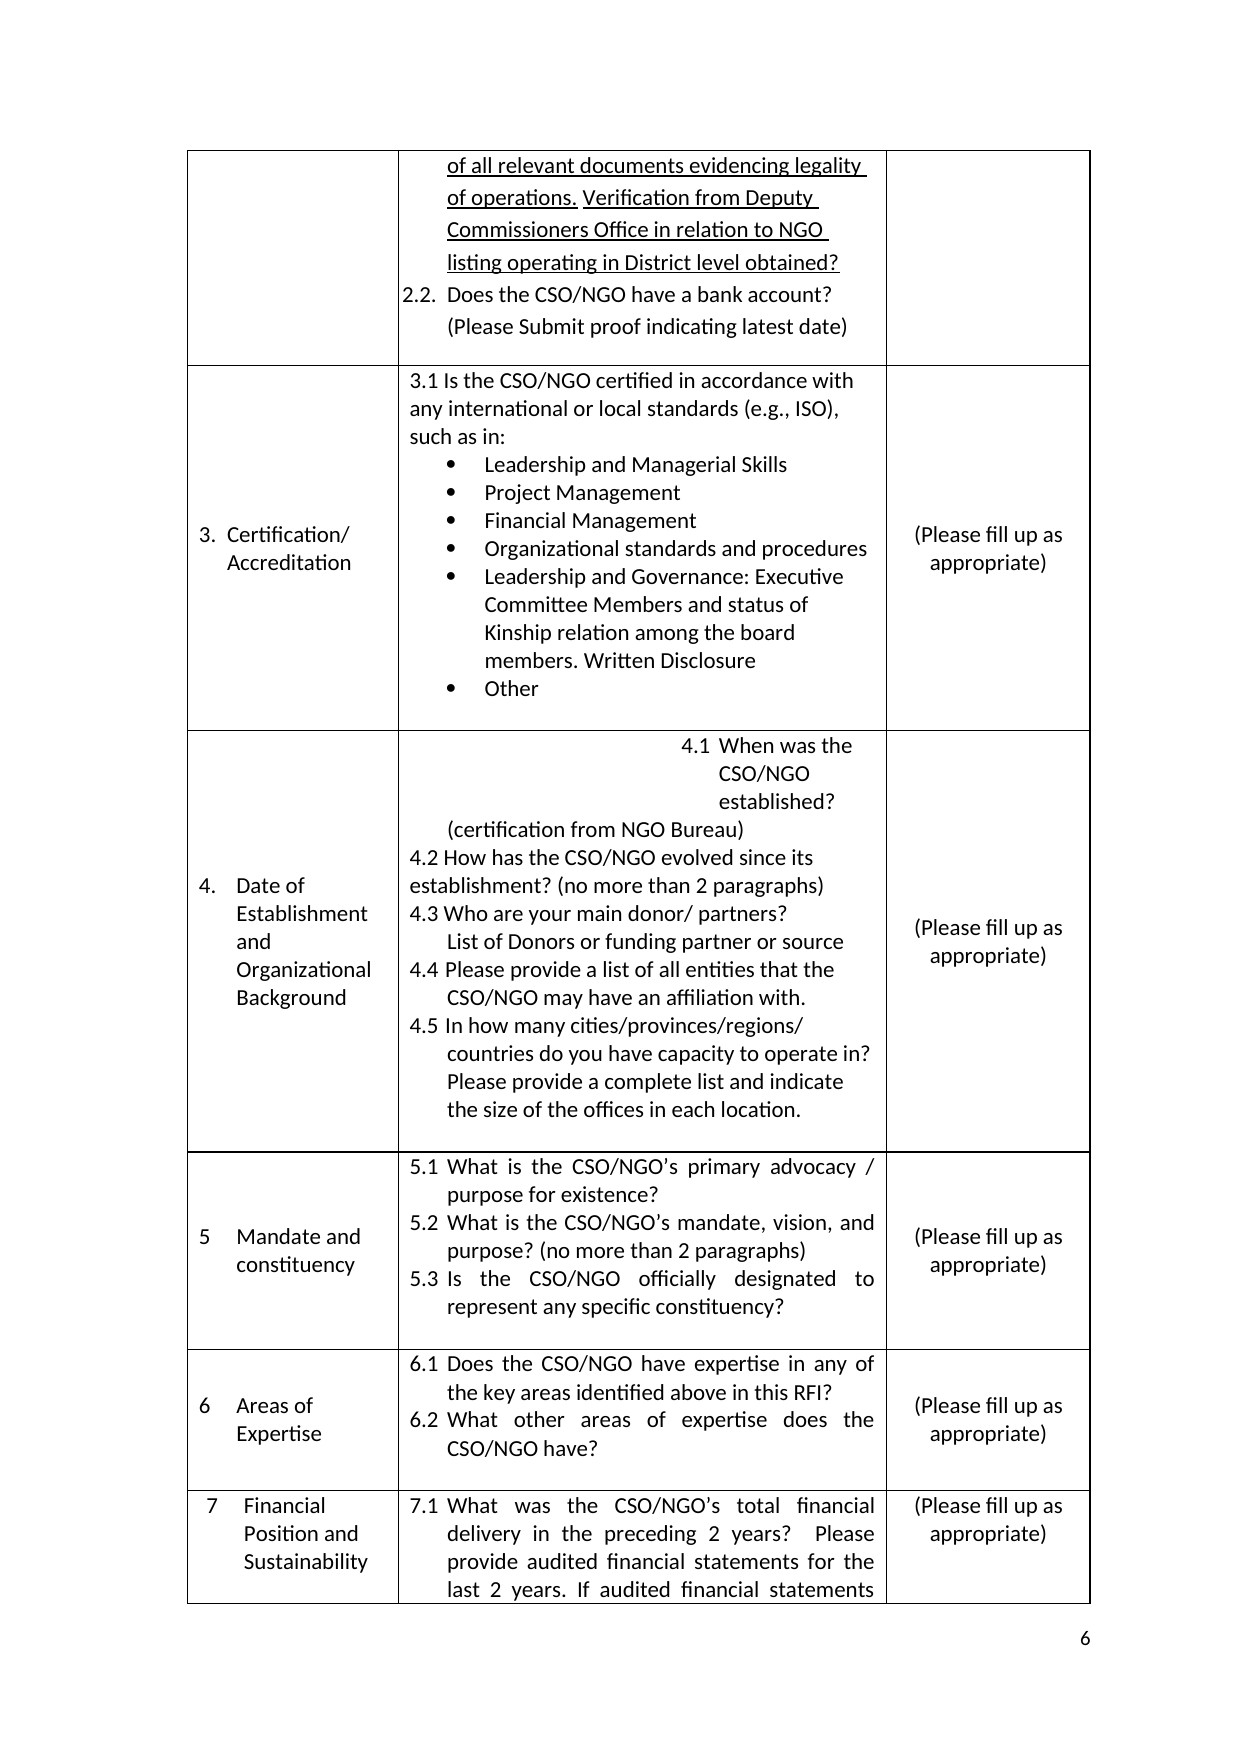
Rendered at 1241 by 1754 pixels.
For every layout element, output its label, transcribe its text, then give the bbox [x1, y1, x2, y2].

table_cell Mandate and constituency [188, 1153, 398, 1348]
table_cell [399, 1491, 886, 1603]
table_cell 3.1 Is the CSO/NGO certified in accordance with any international or local standards (e.g., ISO), such as in: Leadership and Managerial Skills Project Management Financial Management Organizational standards and procedures Leadership and Governance: Executive Committee Members and status of Kinship relation among the board members. Written Disclosure Other [399, 366, 886, 730]
table_cell When was the CSO/NGO established? (certification from NGO Bureau) 4.2 How has the CSO/NGO evolved since its establishment? (no more than 2 paragraphs) 4.3 Who are your main donor/ partners? List of Donors or funding partner or source Please provide a list of all entities that the CSO/NGO may have an affiliation with. In how many cities/provinces/regions/ countries do you have capacity to operate in? Please provide a complete list and indicate the size of the offices in each location. [399, 731, 886, 1151]
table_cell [188, 1491, 398, 1603]
table_cell Certification/ Accreditation [188, 366, 398, 730]
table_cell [399, 151, 886, 365]
table_cell (Please fill up as appropriate) [887, 1350, 1089, 1490]
table_cell (Please fill up as appropriate) [887, 366, 1089, 730]
table_cell Does the CSO/NGO have expertise in any of the key areas identified above in this RFI? What other areas of expertise does the CSO/NGO have? [399, 1350, 886, 1490]
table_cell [887, 1491, 1089, 1603]
table_cell Date of Establishment and Organizational Background [188, 731, 398, 1151]
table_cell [887, 151, 1089, 365]
table_cell Areas of Expertise [188, 1350, 398, 1490]
table_cell (Please fill up as appropriate) [887, 1153, 1089, 1348]
table_cell (Please fill up as appropriate) [887, 731, 1089, 1151]
table_cell What is the CSO/NGO’s primary advocacy / purpose for existence? What is the CSO/NGO’s mandate, vision, and purpose? (no more than 2 paragraphs) Is the CSO/NGO officially designated to represent any specific constituency? [399, 1153, 886, 1348]
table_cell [188, 151, 398, 365]
